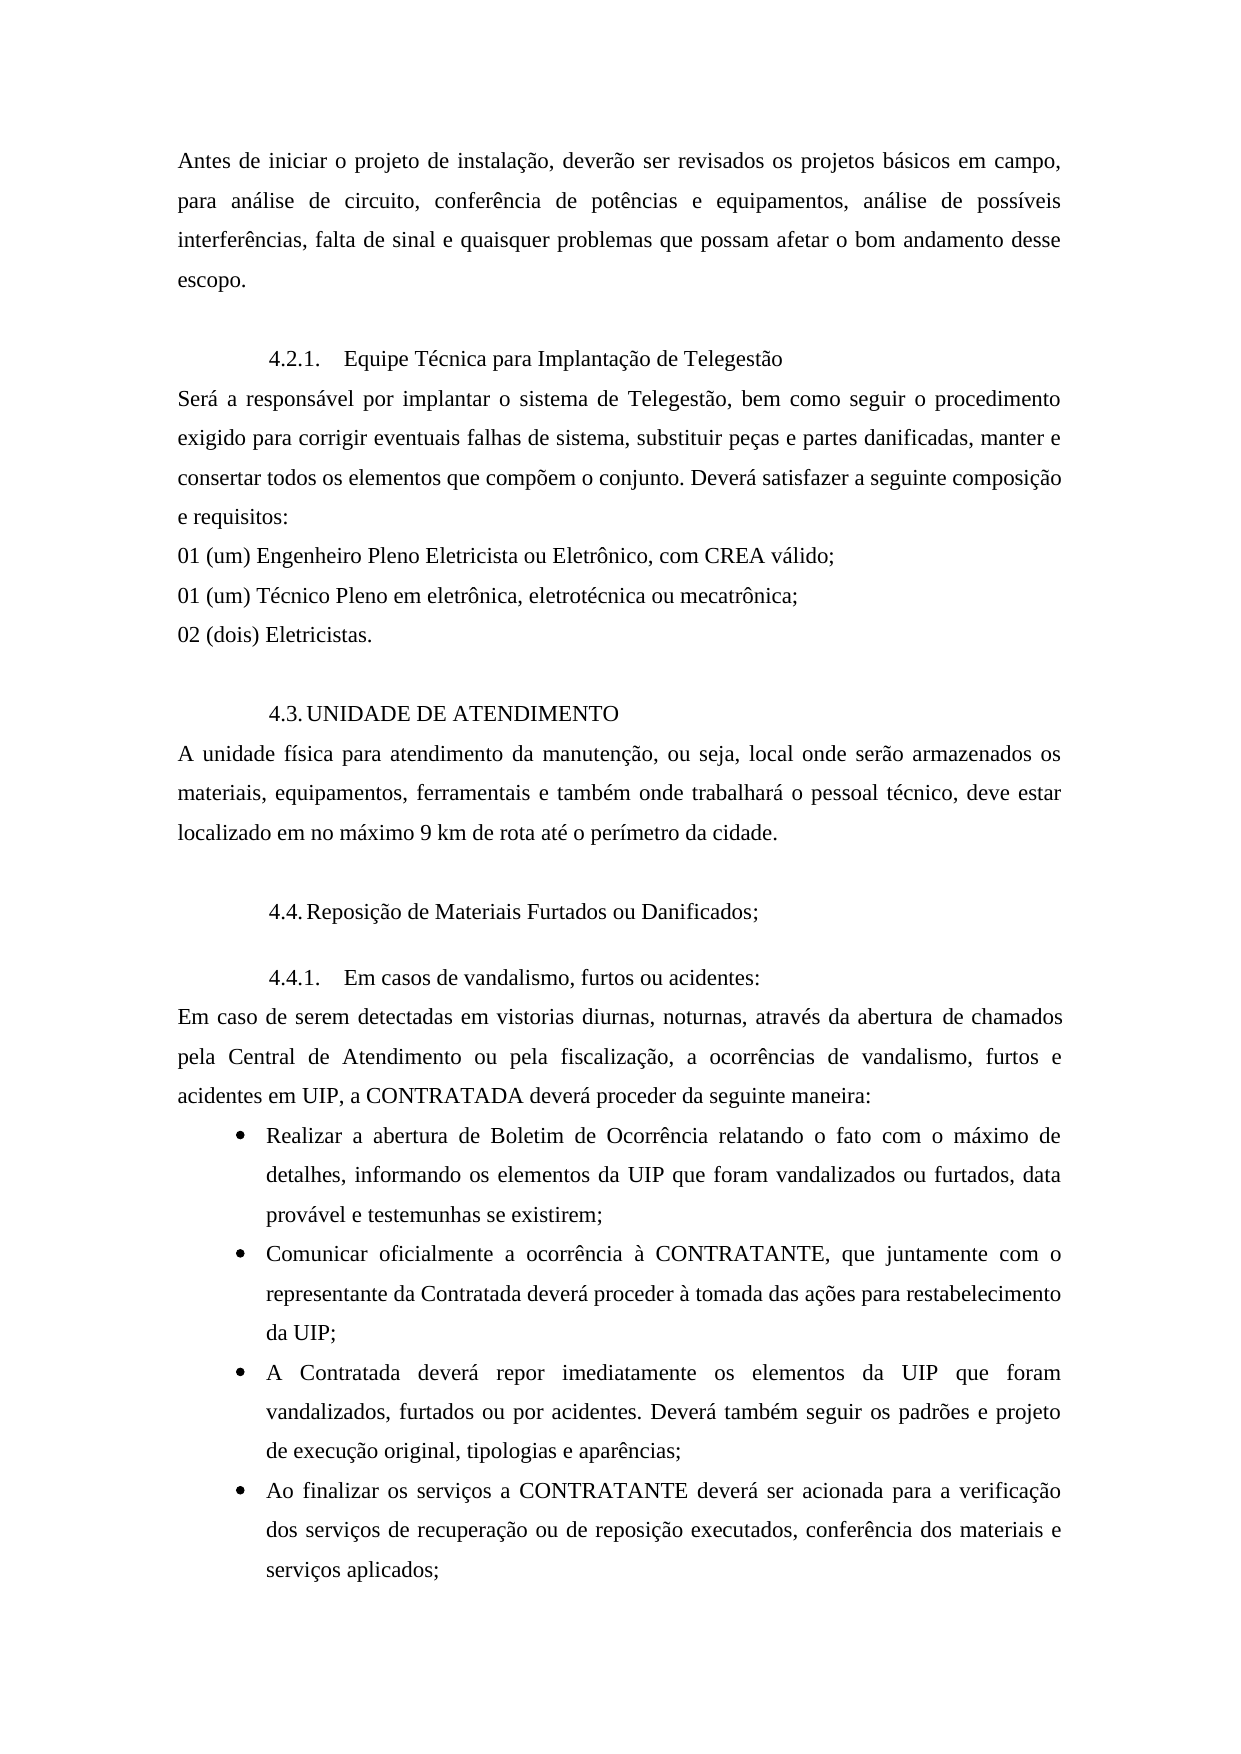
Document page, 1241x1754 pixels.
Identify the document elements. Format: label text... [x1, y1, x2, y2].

text 01 (um) Engenheiro Pleno Eletricista ou Eletrônico, com CREA válido; [177, 542, 1063, 569]
text Em caso de serem detectadas em vistorias diurnas, noturnas, através da abertura de chamados pela Central de Atendimento ou pela fiscalização, a ocorrências de vandalismo, furtos e acidentes em UIP, a CONTRATADA deverá proceder da seguinte maneira: [177, 1003, 1063, 1108]
text 02 (dois) Eletricistas. [177, 621, 1063, 648]
list Ao finalizar os serviços a CONTRATANTE deverá ser acionada para a verificação dos serviços de recuperação ou de reposição executados, conferência dos materiais e serviços aplicados; [236, 1477, 1063, 1582]
list Comunicar oficialmente a ocorrência à CONTRATANTE, que juntamente com o representante da Contratada deverá proceder à tomada das ações para restabelecimento da UIP; [236, 1240, 1063, 1345]
list UNIDADE DE ATENDIMENTO [269, 701, 1063, 727]
text A unidade física para atendimento da manutenção, ou seja, local onde serão armazenados os materiais, equipamentos, ferramentais e também onde trabalhará o pessoal técnico, deve estar localizado em no máximo 9 km de rota até o perímetro da cidade. [177, 740, 1063, 845]
text 01 (um) Técnico Pleno em eletrônica, eletrotécnica ou mecatrônica; [177, 582, 1063, 608]
list Equipe Técnica para Implantação de Telegestão [269, 345, 1063, 371]
list Reposição de Materiais Furtados ou Danificados; [269, 898, 1063, 924]
text Antes de iniciar o projeto de instalação, deverão ser revisados os projetos básicos em campo, para análise de circuito, conferência de potências e equipamentos, análise de possíveis interferências, falta de sinal e quaisquer problemas que possam afetar o bom andamento desse escopo. [177, 148, 1063, 292]
list A Contratada deverá repor imediatamente os elementos da UIP que foram vandalizados, furtados ou por acidentes. Deverá também seguir os padrões e projeto de execução original, tipologias e aparências; [236, 1358, 1063, 1464]
text Será a responsável por implantar o sistema de Telegestão, bem como seguir o procedimento exigido para corrigir eventuais falhas de sistema, substituir peças e partes danificadas, manter e consertar todos os elementos que compõem o conjunto. Deverá satisfazer a seguinte composição e requisitos: [177, 384, 1063, 529]
list Em casos de vandalismo, furtos ou acidentes: [269, 964, 1063, 990]
list Realizar a abertura de Boletim de Ocorrência relatando o fato com o máximo de detalhes, informando os elementos da UIP que foram vandalizados ou furtados, data provável e testemunhas se existirem; [236, 1122, 1063, 1227]
